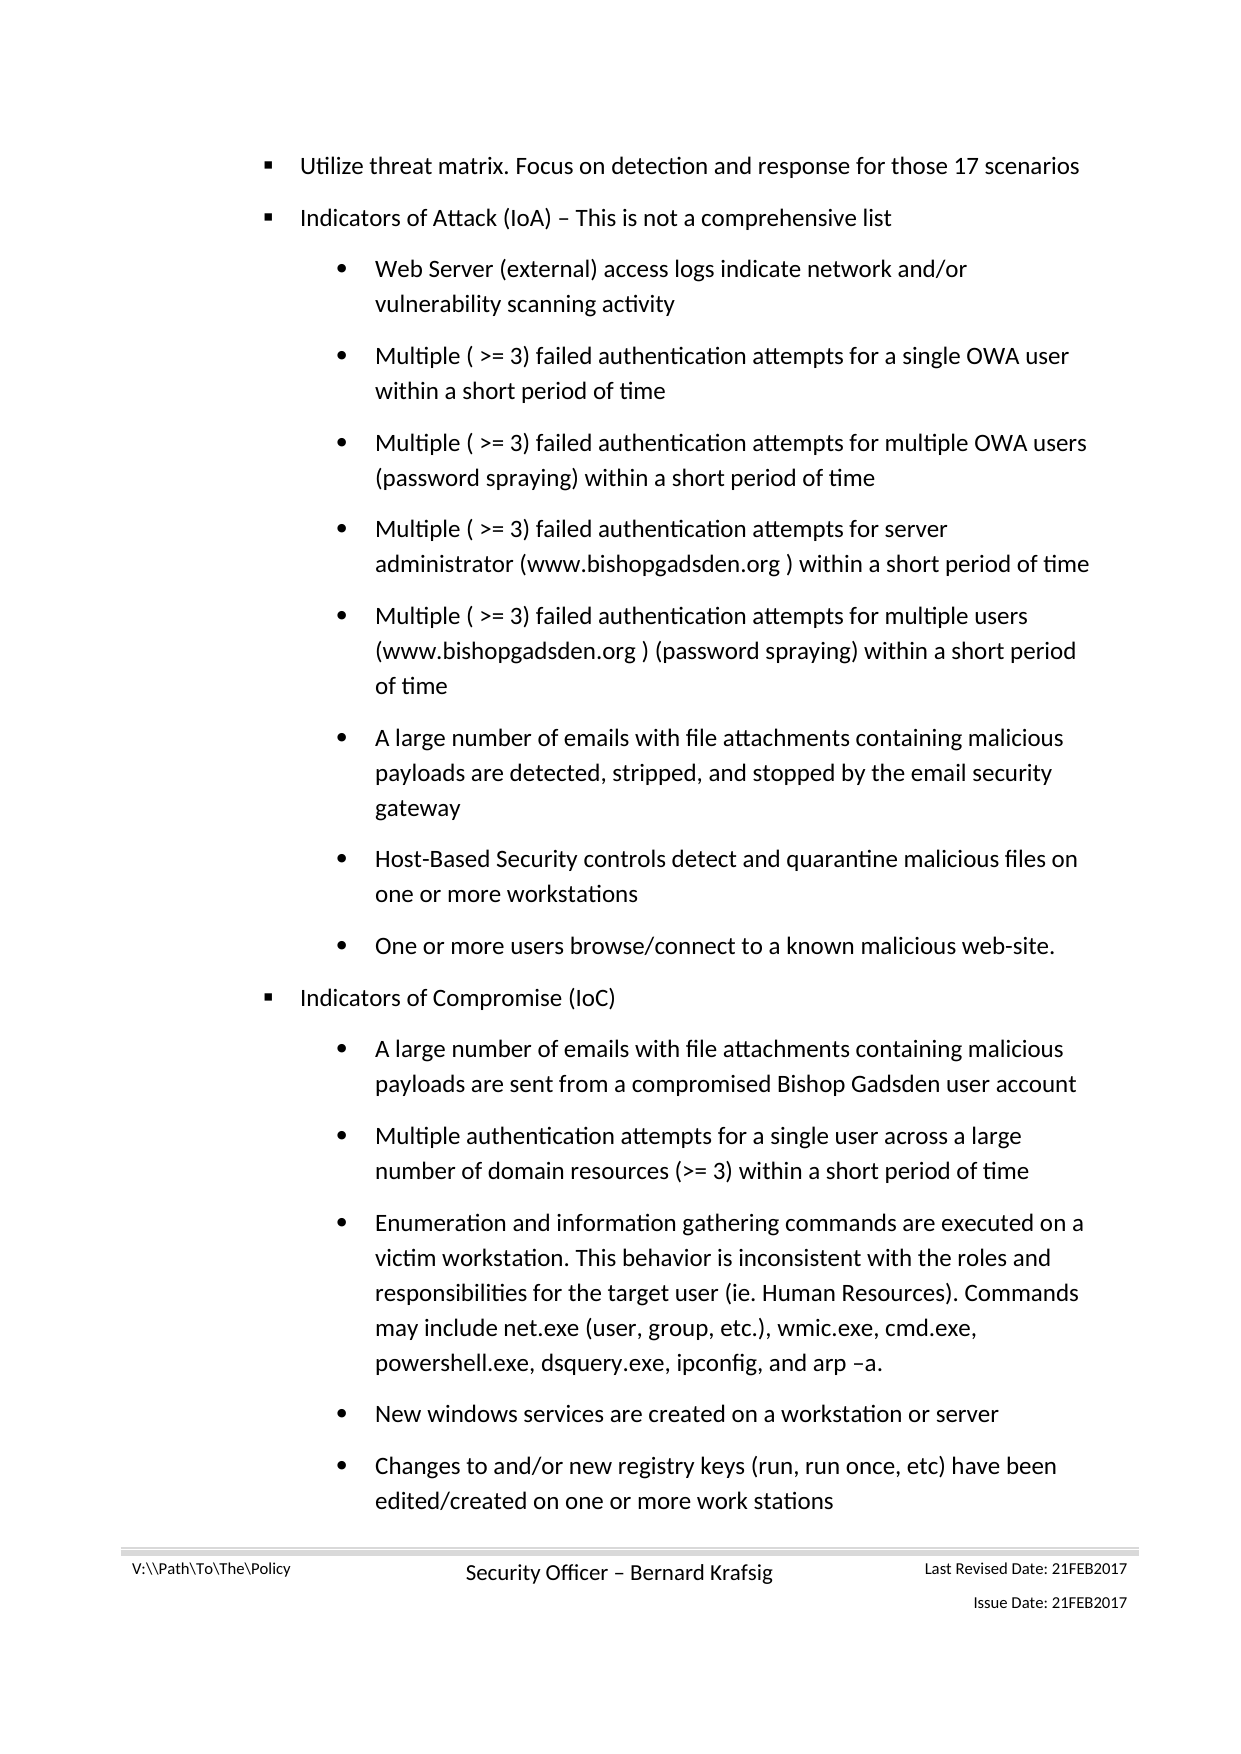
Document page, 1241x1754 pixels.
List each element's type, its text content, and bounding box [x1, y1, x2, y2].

list Utilize threat matrix. Focus on detection and response for those 17 scenarios [262, 150, 1090, 181]
list One or more users browse/connect to a known malicious web-site. [337, 930, 1090, 961]
list A large number of emails with file attachments containing malicious payloads are detected, stripped, and stopped by the email security gateway [337, 722, 1090, 822]
list Multiple ( >= 3) failed authentication attempts for a single OWA user within a short period of time [337, 340, 1090, 406]
list A large number of emails with file attachments containing malicious payloads are sent from a compromised Bishop Gadsden user account [337, 1033, 1090, 1099]
list New windows services are created on a workstation or server [337, 1398, 1090, 1429]
list Multiple ( >= 3) failed authentication attempts for multiple users (www.bishopgadsden.org ) (password spraying) within a short period of time [337, 600, 1090, 701]
list Indicators of Attack (IoA) – This is not a comprehensive list [262, 202, 1090, 232]
list Changes to and/or new registry keys (run, run once, etc) have been edited/created on one or more work stations [337, 1450, 1090, 1516]
list Multiple ( >= 3) failed authentication attempts for multiple OWA users (password spraying) within a short period of time [337, 427, 1090, 492]
list Enumeration and information gathering commands are executed on a victim workstation. This behavior is inconsistent with the roles and responsibilities for the target user (ie. Human Resources). Commands may include net.exe (user, group, etc.), wmic.exe, cmd.exe, powershell.exe, dsquery.exe, ipconfig, and arp –a. [337, 1207, 1090, 1377]
list Host-Based Security controls detect and quarantine malicious files on one or more workstations [337, 843, 1090, 909]
list Indicators of Compromise (IoC) [262, 982, 1090, 1012]
list Web Server (external) access logs indicate network and/or vulnerability scanning activity [337, 253, 1090, 319]
list Multiple ( >= 3) failed authentication attempts for server administrator (www.bishopgadsden.org ) within a short period of time [337, 513, 1090, 579]
list Multiple authentication attempts for a single user across a large number of domain resources (>= 3) within a short period of time [337, 1120, 1090, 1186]
